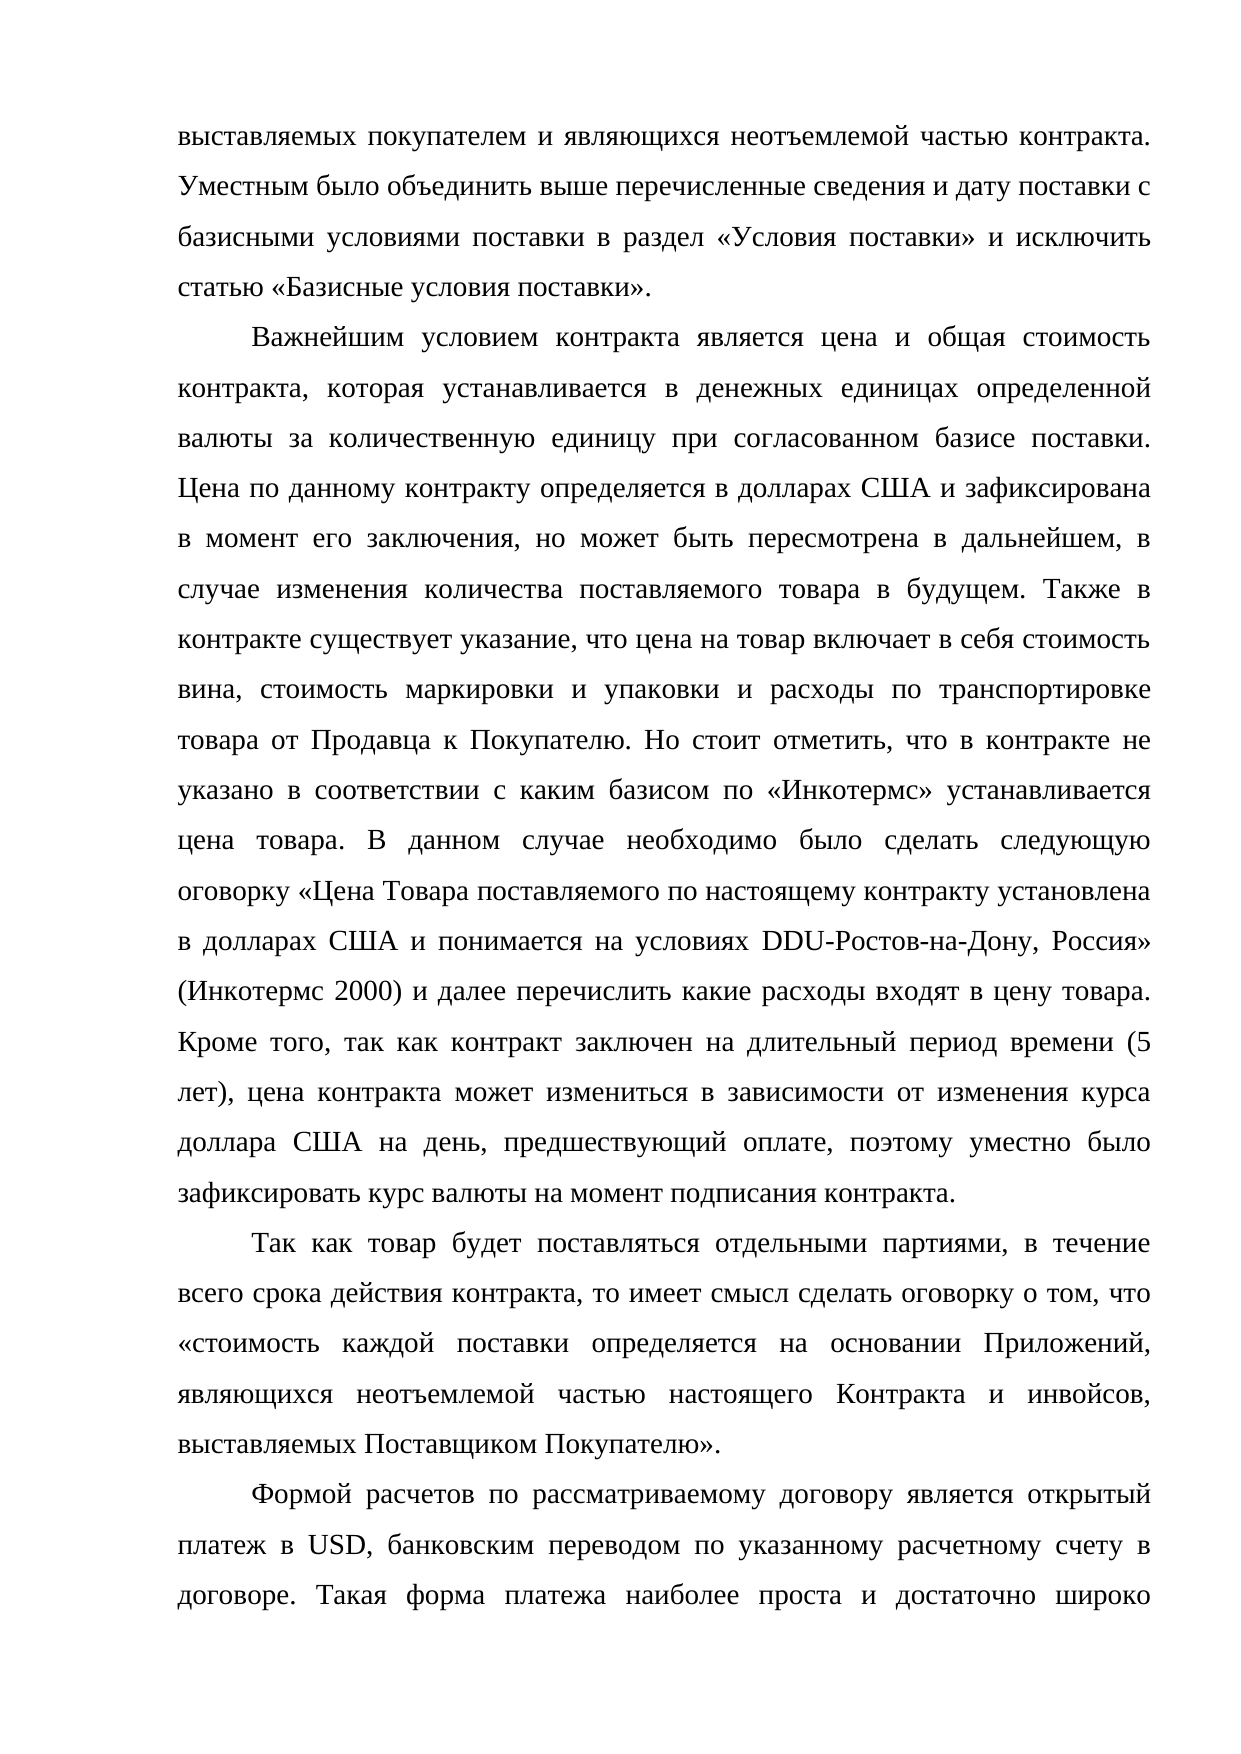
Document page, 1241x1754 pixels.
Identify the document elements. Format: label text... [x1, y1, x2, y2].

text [177, 118, 1152, 303]
text Так как товар будет поставляться отдельными партиями, в течение всего срока действия контракта, то имеет смысл сделать оговорку о том, что «стоимость каждой поставки определяется на основании Приложений, являющихся неотъемлемой частью настоящего Контракта и инвойсов, выставляемых Поставщиком Покупателю». [177, 1225, 1152, 1460]
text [177, 1477, 1152, 1611]
text Важнейшим условием контракта является цена и общая стоимость контракта, которая устанавливается в денежных единицах определенной валюты за количественную единицу при согласованном базисе поставки. Цена по данному контракту определяется в долларах США и зафиксирована в момент его заключения, но может быть пересмотрена в дальнейшем, в случае изменения количества поставляемого товара в будущем. Также в контракте существует указание, что цена на товар включает в себя стоимость вина, стоимость маркировки и упаковки и расходы по транспортировке товара от Продавца к Покупателю. Но стоит отметить, что в контракте не указано в соответствии с каким базисом по «Инкотермс» устанавливается цена товара. В данном случае необходимо было сделать следующую оговорку «Цена Товара поставляемого по настоящему контракту установлена в долларах США и понимается на условиях DDU-Ростов-на-Дону, Россия» (Инкотермс 2000) и далее перечислить какие расходы входят в цену товара. Кроме того, так как контракт заключен на длительный период времени (5 лет), цена контракта может измениться в зависимости от изменения курса доллара США на день, предшествующий оплате, поэтому уместно было зафиксировать курс валюты на момент подписания контракта. [177, 319, 1152, 1208]
